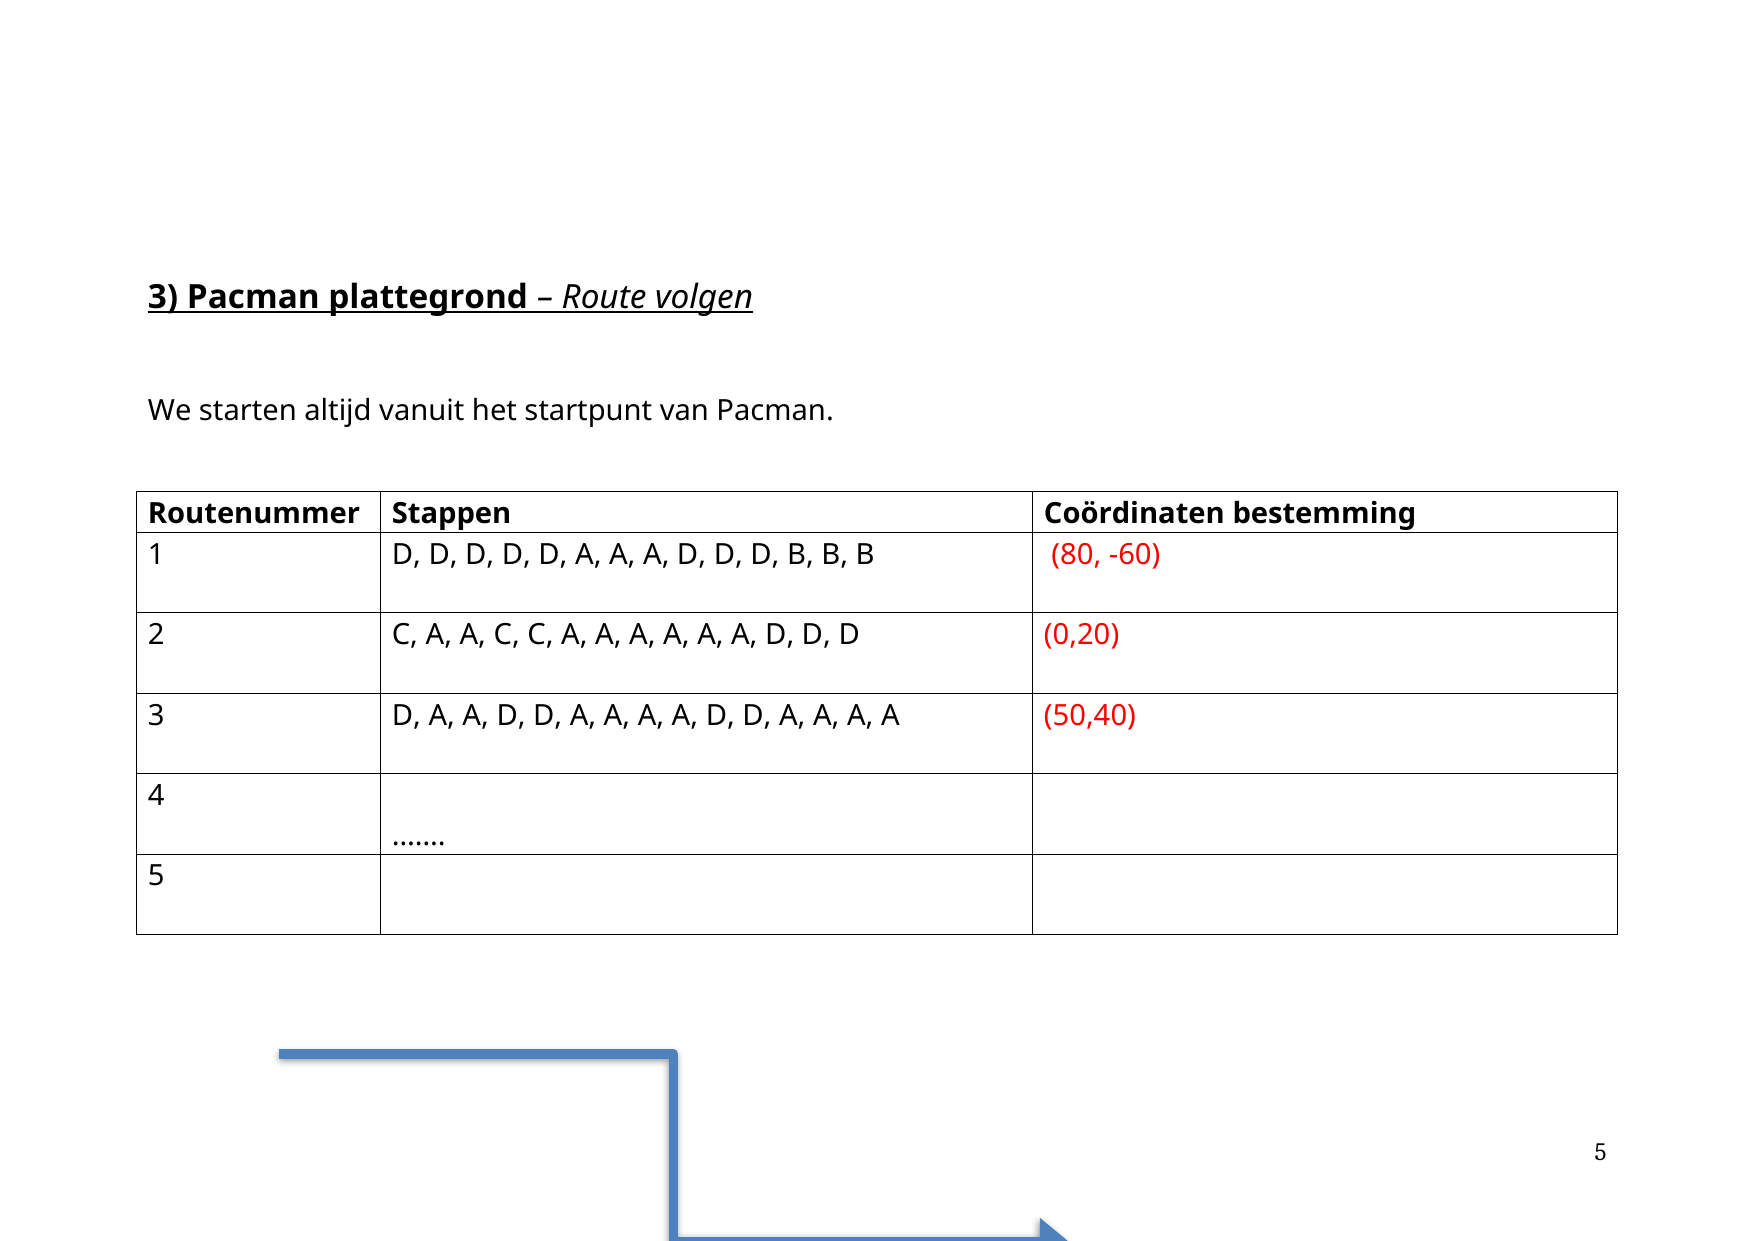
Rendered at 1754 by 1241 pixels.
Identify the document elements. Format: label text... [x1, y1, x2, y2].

table_cell 1 [137, 533, 380, 612]
table_header Coördinaten bestemming [1033, 492, 1617, 532]
table_header Routenummer [137, 492, 380, 532]
table_cell 5 [137, 855, 380, 934]
table_cell 4 [137, 774, 380, 853]
text 3) Pacman plattegrond – Route volgen [148, 273, 1606, 318]
table_cell D, A, A, D, D, A, A, A, A, D, D, A, A, A, A [381, 694, 1032, 773]
table_cell (50,40) [1033, 694, 1617, 773]
table_cell 2 [137, 613, 380, 693]
table_cell C, A, A, C, C, A, A, A, A, A, A, D, D, D [381, 613, 1032, 693]
table_cell ……. [381, 774, 1032, 853]
table_header Stappen [381, 492, 1032, 532]
table_cell 3 [137, 694, 380, 773]
table_cell [1033, 774, 1617, 853]
table_cell D, D, D, D, D, A, A, A, D, D, D, B, B, B [381, 533, 1032, 612]
table_cell [1033, 855, 1617, 934]
table_cell (80, -60) [1033, 533, 1617, 612]
text We starten altijd vanuit het startpunt van Pacman. [148, 389, 1606, 429]
table_cell (0,20) [1033, 613, 1617, 693]
table_cell [381, 855, 1032, 934]
